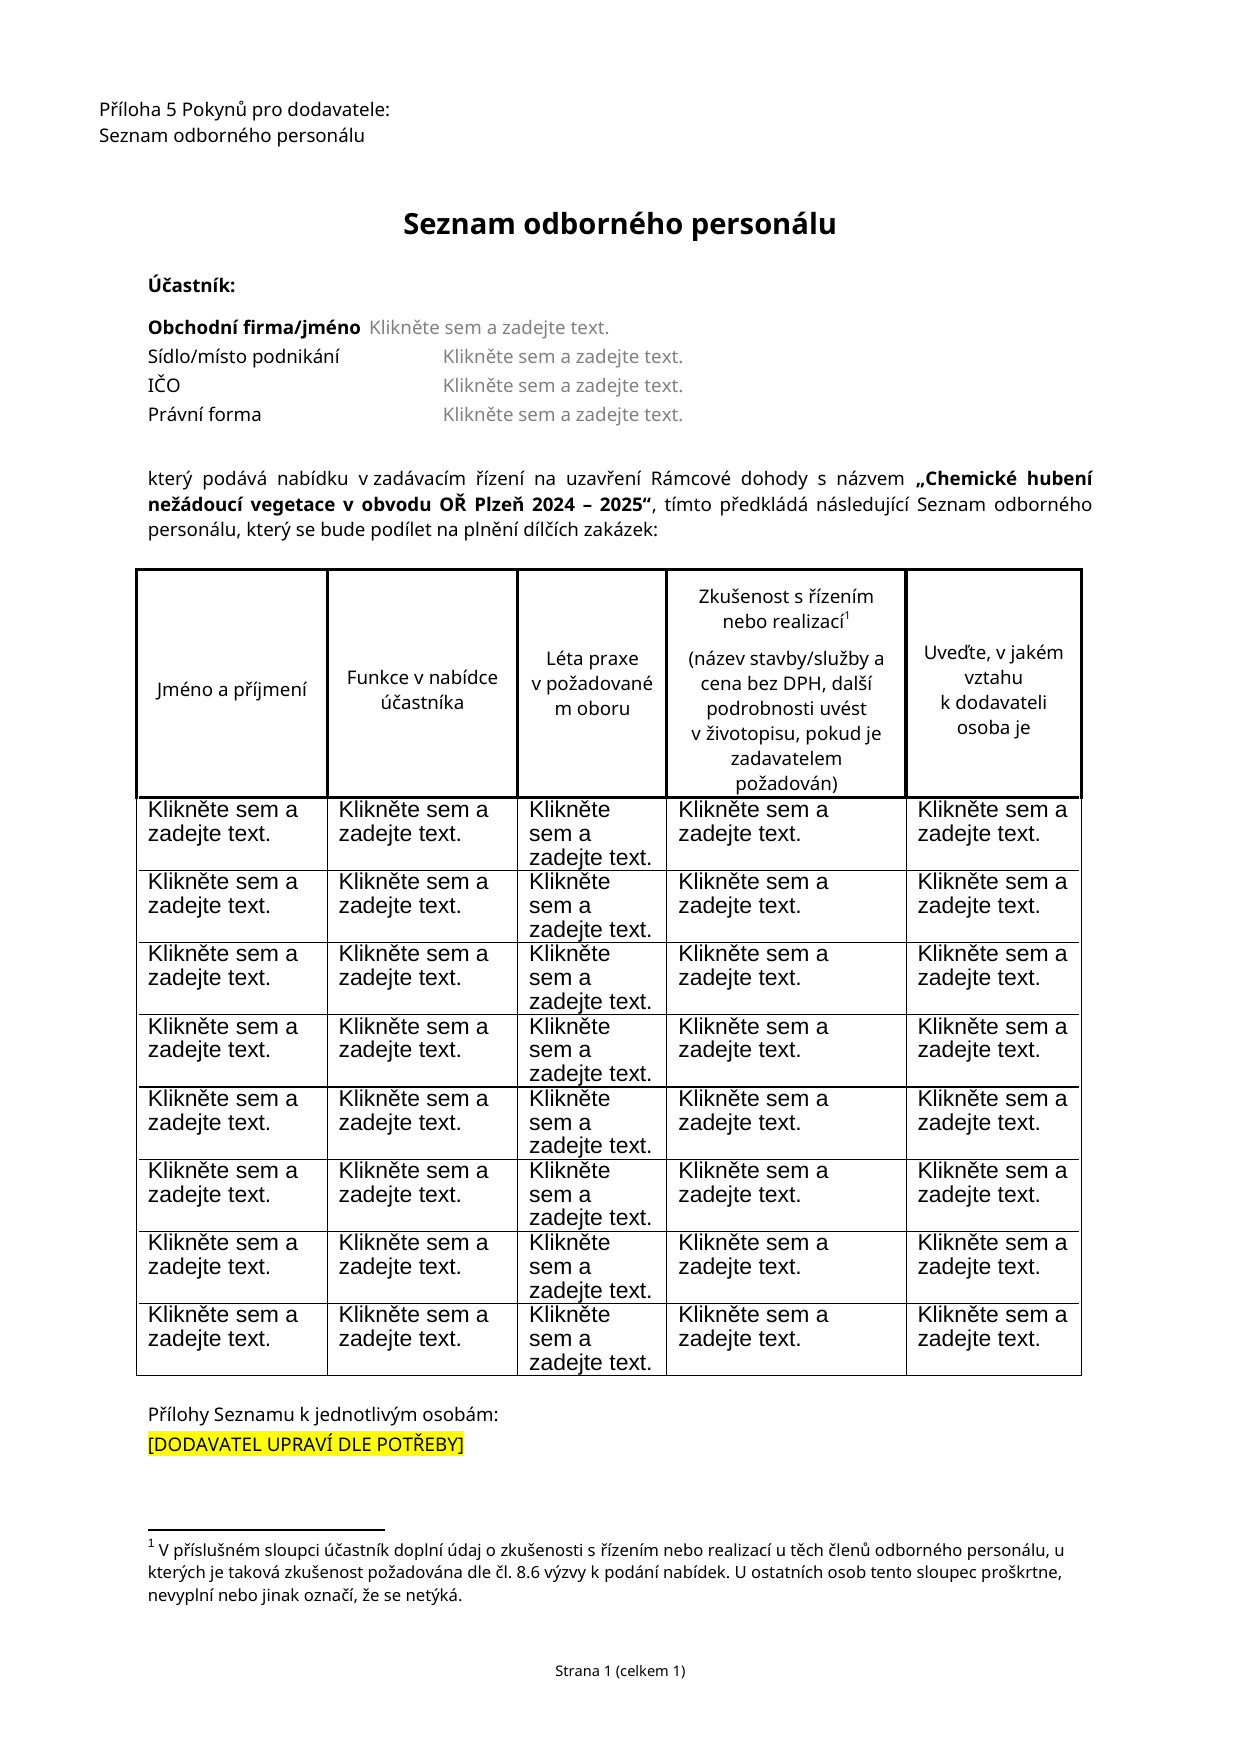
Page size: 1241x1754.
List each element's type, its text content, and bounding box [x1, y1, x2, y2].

text Přílohy Seznamu k jednotlivým osobám: [148, 1402, 1093, 1427]
table_header Léta praxe v požadovaném oboru [519, 571, 665, 796]
table_header Uveďte, v jakém vztahu k dodavateli osoba je [908, 571, 1080, 796]
text Právní forma [148, 398, 1093, 427]
title Seznam odborného personálu [148, 203, 1093, 243]
table_header Jméno a příjmení [138, 571, 326, 796]
text IČO [148, 369, 1093, 398]
text Obchodní firma/jméno [148, 311, 1093, 340]
table_header Zkušenost s řízením nebo realizací (název stavby/služby a cena bez DPH, další podrobnosti uvést v životopisu, pokud je zadavatelem požadován) [668, 571, 904, 796]
text Účastník: [148, 268, 1093, 299]
table_header Funkce v nabídce účastníka [329, 571, 516, 796]
text který podává nabídku v zadávacím řízení na uzavření Rámcové dohody s názvem „Chemické hubení nežádoucí vegetace v obvodu OŘ Plzeň 2024 – 2025“, tímto předkládá následující Seznam odborného personálu, který se bude podílet na plnění dílčích zakázek: [148, 465, 1093, 542]
text [DODAVATEL UPRAVÍ DLE POTŘEBY] [148, 1427, 1092, 1456]
text Sídlo/místo podnikání [148, 340, 1093, 369]
